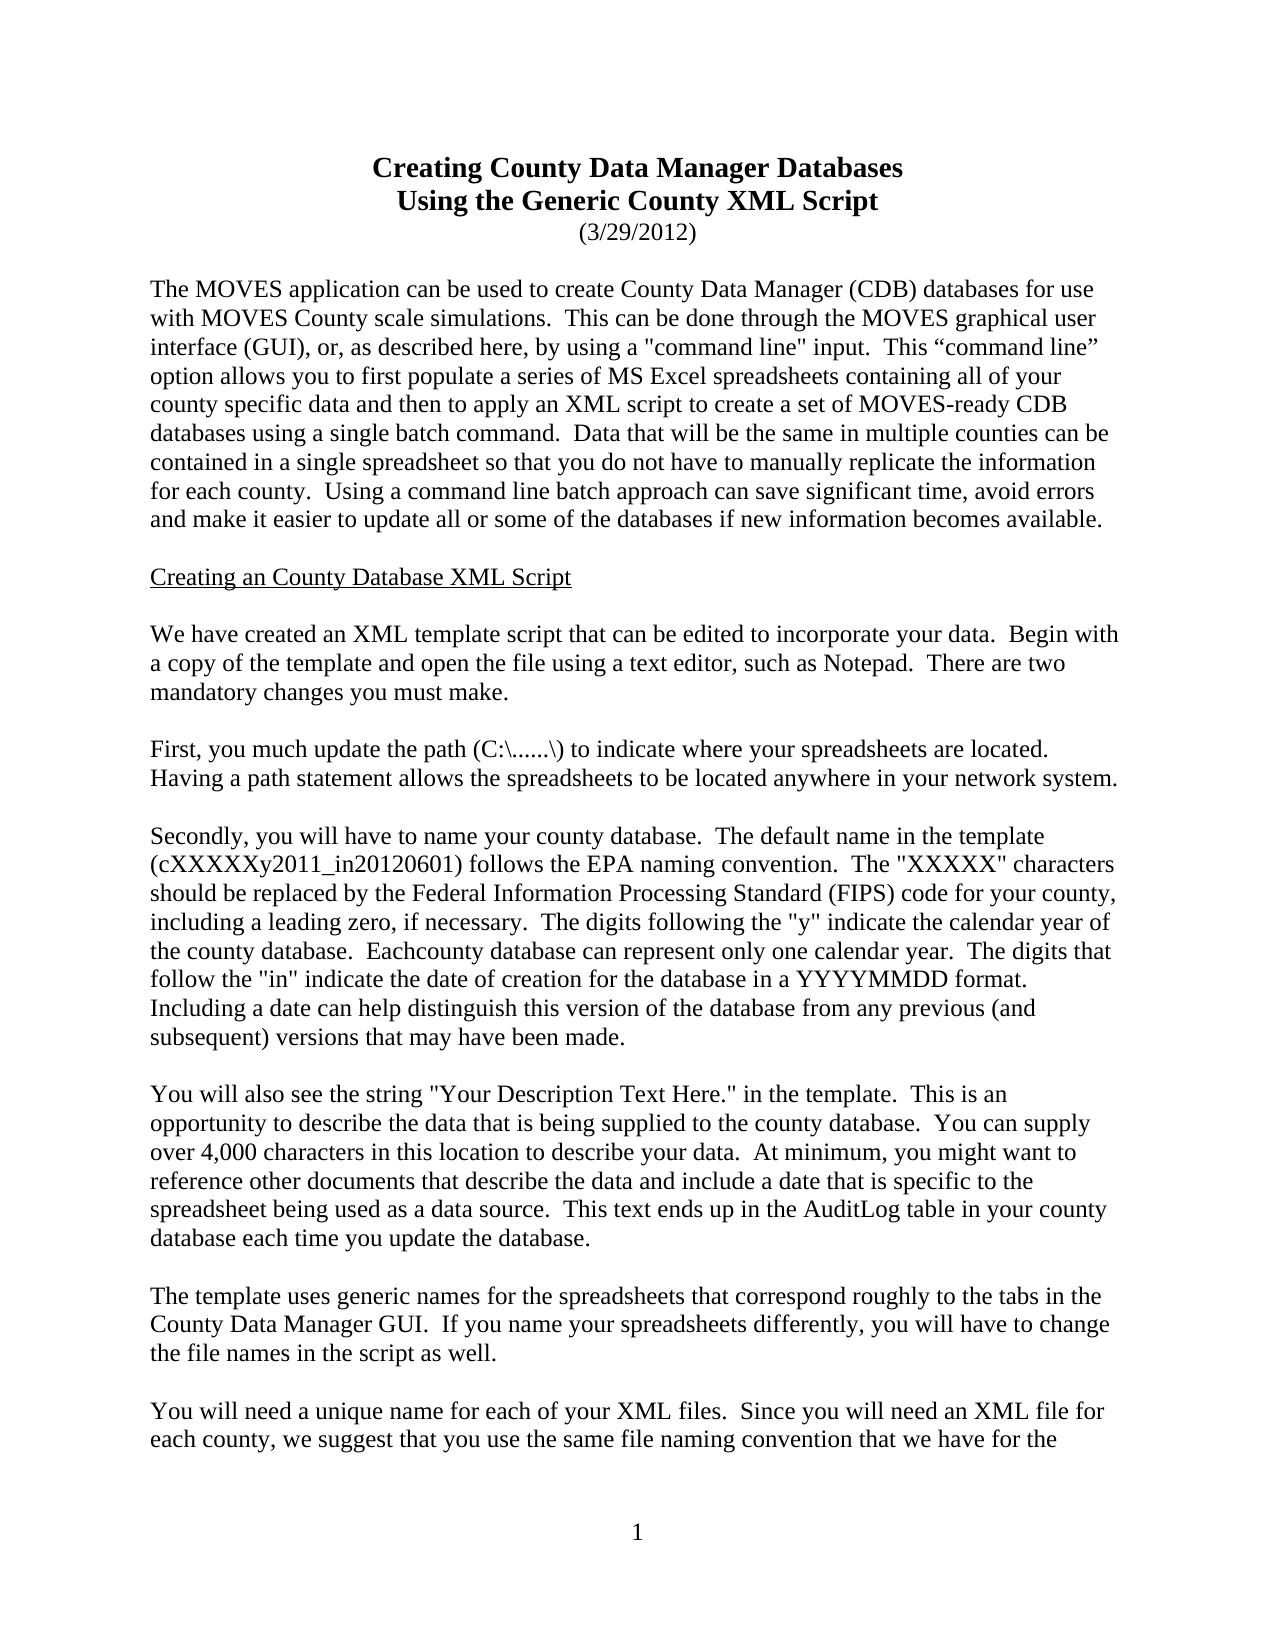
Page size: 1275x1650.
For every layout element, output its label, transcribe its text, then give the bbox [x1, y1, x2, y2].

text We have created an XML template script that can be edited to incorporate your data. Begin with a copy of the template and open the file using a text editor, such as Notepad. There are two mandatory changes you must make. [150, 619, 1125, 706]
text Creating County Data Manager Databases [150, 150, 1125, 183]
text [150, 1396, 1125, 1453]
text The MOVES application can be used to create County Data Manager (CDB) databases for use with MOVES County scale simulations. This can be done through the MOVES graphical user interface (GUI), or, as described here, by using a "command line" input. This “command line” option allows you to first populate a series of MS Excel spreadsheets containing all of your county specific data and then to apply an XML script to create a set of MOVES-ready CDB databases using a single batch command. Data that will be the same in multiple counties can be contained in a single spreadsheet so that you do not have to manually replicate the information for each county. Using a command line batch approach can save significant time, avoid errors and make it easier to update all or some of the databases if new information becomes available. [150, 274, 1125, 533]
text (3/29/2012) [150, 217, 1125, 246]
text Using the Generic County XML Script [150, 183, 1125, 217]
text You will also see the string "Your Description Text Here." in the template. This is an opportunity to describe the data that is being supplied to the county database. You can supply over 4,000 characters in this location to describe your data. At minimum, you might want to reference other documents that describe the data and include a date that is specific to the spreadsheet being used as a data source. This text ends up in the AuditLog table in your county database each time you update the database. [150, 1079, 1125, 1252]
text The template uses generic names for the spreadsheets that correspond roughly to the tabs in the County Data Manager GUI. If you name your spreadsheets differently, you will have to change the file names in the script as well. [150, 1281, 1125, 1367]
text Creating an County Database XML Script [150, 562, 1125, 591]
text Secondly, you will have to name your county database. The default name in the template (cXXXXXy2011_in20120601) follows the EPA naming convention. The "XXXXX" characters should be replaced by the Federal Information Processing Standard (FIPS) code for your county, including a leading zero, if necessary. The digits following the "y" indicate the calendar year of the county database. Eachcounty database can represent only one calendar year. The digits that follow the "in" indicate the date of creation for the database in a YYYYMMDD format. Including a date can help distinguish this version of the database from any previous (and subsequent) versions that may have been made. [150, 821, 1125, 1051]
text First, you much update the path (C:\......\) to indicate where your spreadsheets are located. Having a path statement allows the spreadsheets to be located anywhere in your network system. [150, 734, 1125, 792]
